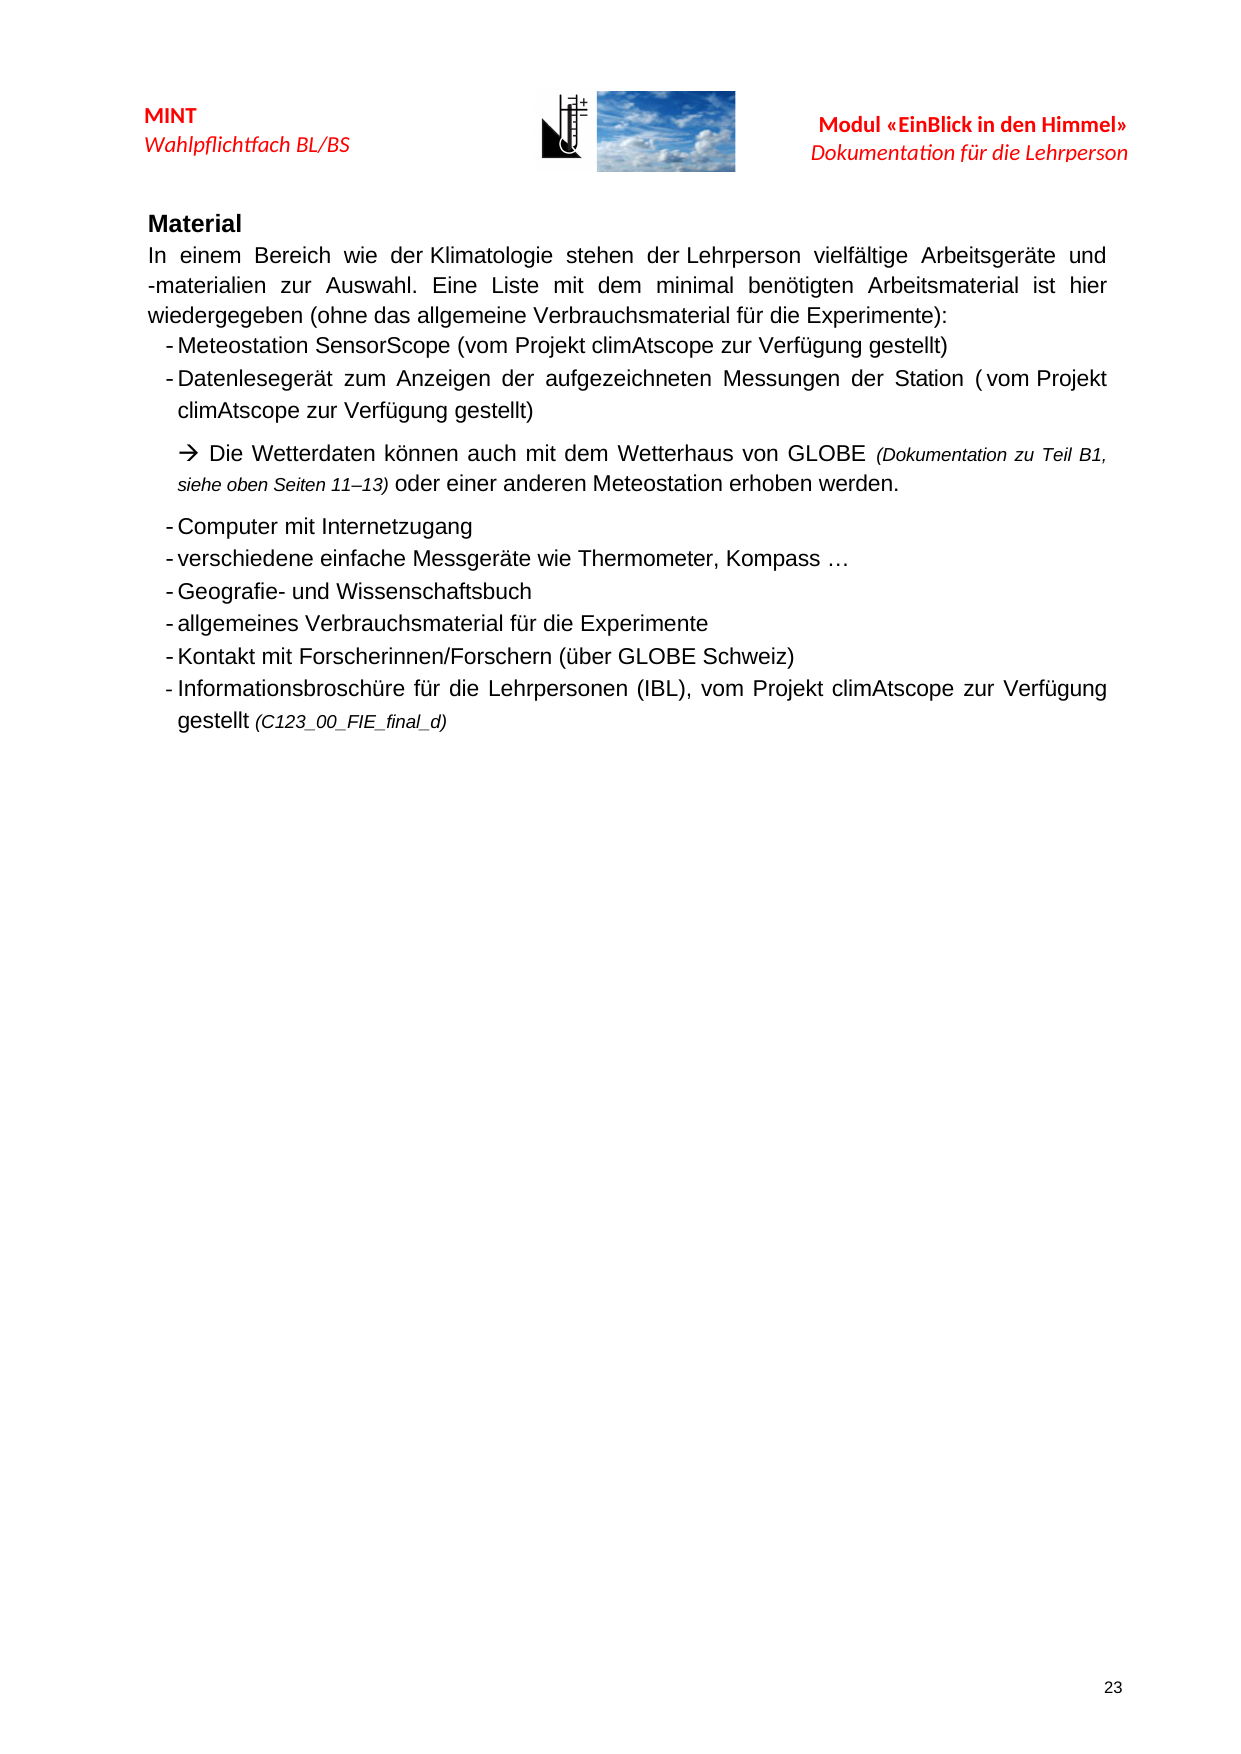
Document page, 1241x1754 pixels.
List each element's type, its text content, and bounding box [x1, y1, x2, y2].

list Computer mit Internetzugang [163, 513, 1107, 541]
text Die Wetterdaten können auch mit dem Wetterhaus von GLOBE (Dokumentation zu Teil B1, siehe oben Seiten 11–13) oder einer anderen Meteostation erhoben werden. [177, 440, 1107, 496]
list Kontakt mit Forscherinnen/Forschern (über GLOBE Schweiz) [163, 643, 1107, 671]
list Informationsbroschüre für die Lehrpersonen (IBL), vom Projekt climAtscope zur Verfügung gestellt (C123_00_FIE_final_d) [163, 675, 1107, 733]
picture [534, 88, 736, 172]
list allgemeines Verbrauchsmaterial für die Experimente [163, 610, 1107, 639]
list verschiedene einfache Messgeräte wie Thermometer, Kompass … [163, 545, 1107, 574]
list Datenlesegerät zum Anzeigen der aufgezeichneten Messungen der Station (vom Projekt climAtscope zur Verfügung gestellt) [163, 365, 1107, 423]
list Meteostation SensorScope (vom Projekt climAtscope zur Verfügung gestellt) [163, 332, 1107, 361]
subtitle Material [148, 209, 1122, 238]
list Geografie- und Wissenschaftsbuch [163, 578, 1107, 606]
text In einem Bereich wie der Klimatologie stehen der Lehrperson vielfältige Arbeitsgeräte und -materialien zur Auswahl. Eine Liste mit dem minimal benötigten Arbeitsmaterial ist hier wiedergegeben (ohne das allgemeine Verbrauchsmaterial für die Experimente): [148, 242, 1107, 329]
